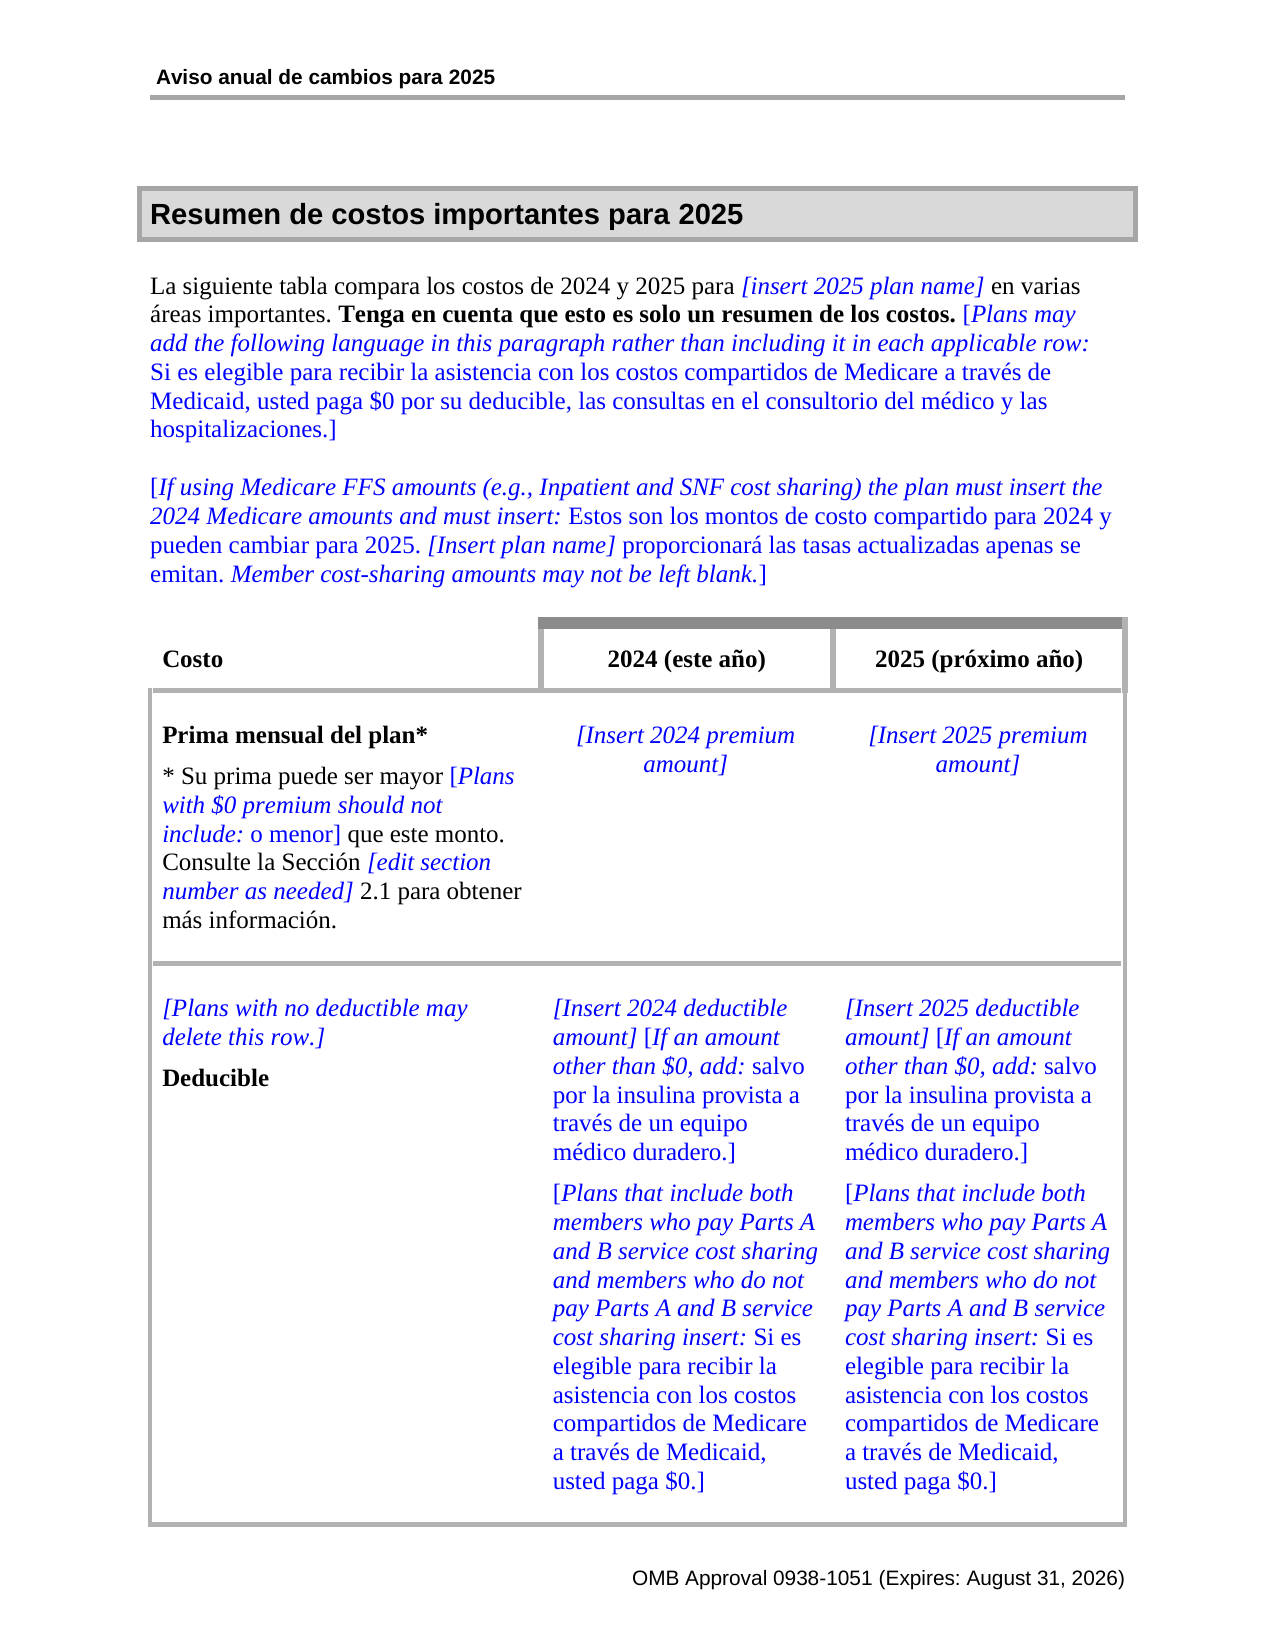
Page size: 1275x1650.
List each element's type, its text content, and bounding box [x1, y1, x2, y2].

table_header Costo [150, 617, 538, 688]
table_cell [Insert 2025 deductible amount] [If an amount other than $0, add: salvo por la insulina provista a través de un equipo médico duradero.] [Plans that include both members who pay Parts A and B service cost sharing and members who do not pay Parts A and B service cost sharing insert: Si es elegible para recibir la asistencia con los costos compartidos de Medicare a través de Medicaid, usted paga $0.] [833, 961, 1123, 1522]
text La siguiente tabla compara los costos de 2024 y 2025 para [insert 2025 plan name] en varias áreas importantes. Tenga en cuenta que esto es solo un resumen de los costos. [Plans may add the following language in this paragraph rather than including it in each applicable row: Si es elegible para recibir la asistencia con los costos compartidos de Medicare a través de Medicaid, usted paga $0 por su deducible, las consultas en el consultorio del médico y las hospitalizaciones.] [150, 271, 1116, 443]
text [If using Medicare FFS amounts (e.g., Inpatient and SNF cost sharing) the plan must insert the 2024 Medicare amounts and must insert: Estos son los montos de costo compartido para 2024 y pueden cambiar para 2025. [Insert plan name] proporcionará las tasas actualizadas apenas se emitan. Member cost-sharing amounts may not be left blank.] [150, 472, 1125, 587]
table_cell Prima mensual del plan* * Su prima puede ser mayor [Plans with $0 premium should not include: o menor] que este monto. Consulte la Sección [edit section number as needed] 2.1 para obtener más información. [152, 689, 541, 961]
table_cell [Insert 2025 premium amount] [833, 688, 1123, 961]
table_cell [Insert 2024 deductible amount] [If an amount other than $0, add: salvo por la insulina provista a través de un equipo médico duradero.] [Plans that include both members who pay Parts A and B service cost sharing and members who do not pay Parts A and B service cost sharing insert: Si es elegible para recibir la asistencia con los costos compartidos de Medicare a través de Medicaid, usted paga $0.] [541, 966, 833, 1522]
subtitle Resumen de costos importantes para 2025 [142, 191, 1133, 237]
table_header 2025 (próximo año) [836, 629, 1122, 688]
table_cell [Plans with no deductible may delete this row.] Deducible [152, 962, 541, 1522]
table_cell [Insert 2024 premium amount] [541, 693, 833, 961]
table_header 2024 (este año) [544, 629, 830, 688]
